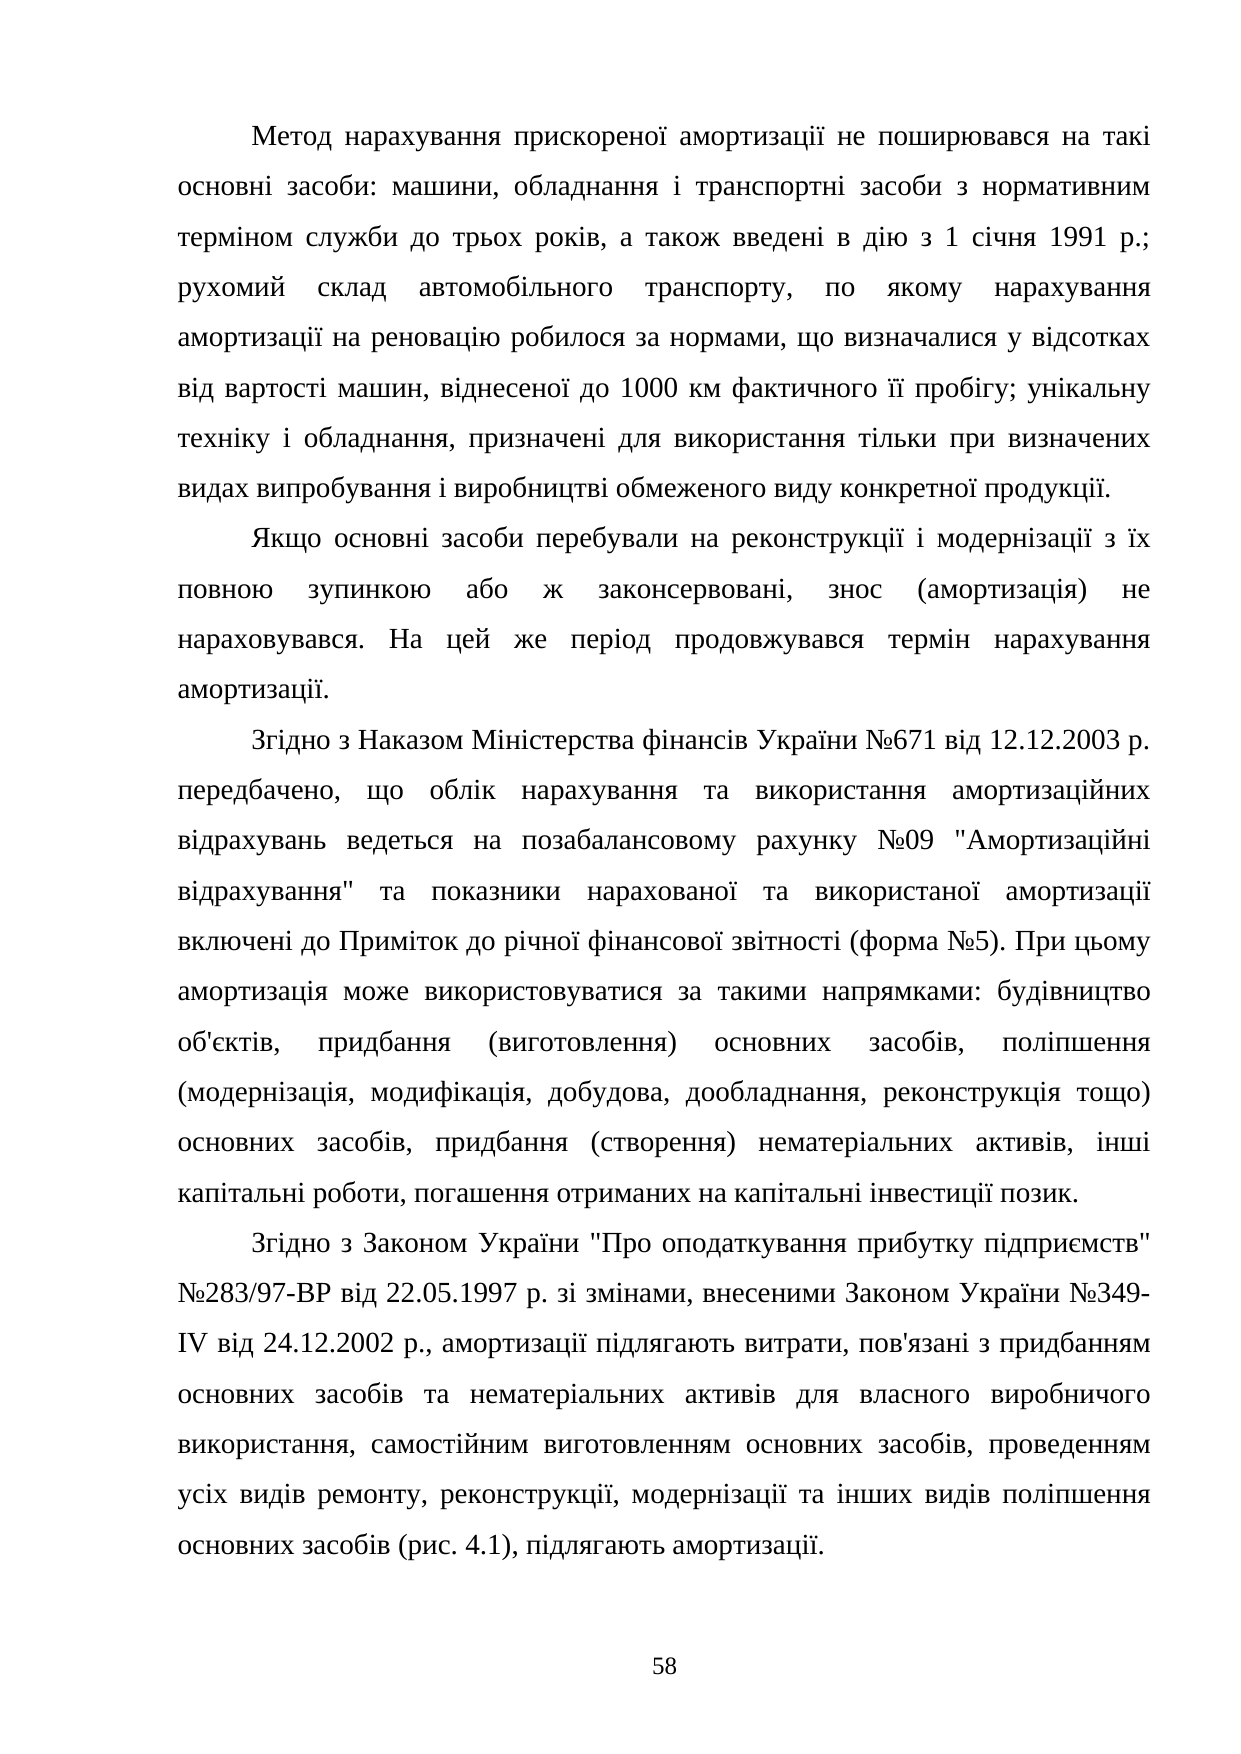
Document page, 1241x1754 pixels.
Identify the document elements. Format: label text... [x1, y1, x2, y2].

text Згідно з Наказом Міністерства фінансів України №671 від 12.12.2003 р. передбачено, що облік нарахування та використання амортизаційних відрахувань ведеться на позабалансовому рахунку №09 "Амортизаційні відрахування" та показники нарахованої та використаної амортизації включені до Приміток до річної фінансової звітності (форма №5). При цьому амортизація може використовуватися за такими напрямками: будівництво об'єктів, придбання (виготовлення) основних засобів, поліпшення (модернізація, модифікація, добудова, дообладнання, реконструкція тощо) основних засобів, придбання (створення) нематеріальних активів, інші капітальні роботи, погашення отриманих на капітальні інвестиції позик. [177, 722, 1152, 1208]
text Метод нарахування прискореної амортизації не поширювався на такі основні засоби: машини, обладнання і транспортні засоби з нормативним терміном служби до трьох років, а також введені в дію з 1 січня 1991 р.; рухомий склад автомобільного транспорту, по якому нарахування амортизації на реновацію робилося за нормами, що визначалися у відсотках від вартості машин, віднесеної до фактичного її пробігу; унікальну техніку і обладнання, призначені для використання тільки при визначених видах випробування і виробництві обмеженого виду конкретної продукції. [177, 118, 1152, 504]
text Згідно з Законом України "Про оподаткування прибутку підприємств" №283/97-ВР від 22.05.1997 р. зі змінами, внесеними Законом України №349-ІV від 24.12.2002 р., амортизації підлягають витрати, пов'язані з придбанням основних засобів та нематеріальних активів для власного виробничого використання, самостійним виготовленням основних засобів, проведенням усіх видів ремонту, реконструкції, модернізації та інших видів поліпшення основних засобів (рис. 4.1), підлягають амортизації. [177, 1225, 1152, 1560]
text Якщо основні засоби перебували на реконструкції і модернізації з їх повною зупинкою або ж законсервовані, знос (амортизація) не нараховувався. На цей же період продовжувався термін нарахування амортизації. [177, 521, 1152, 705]
